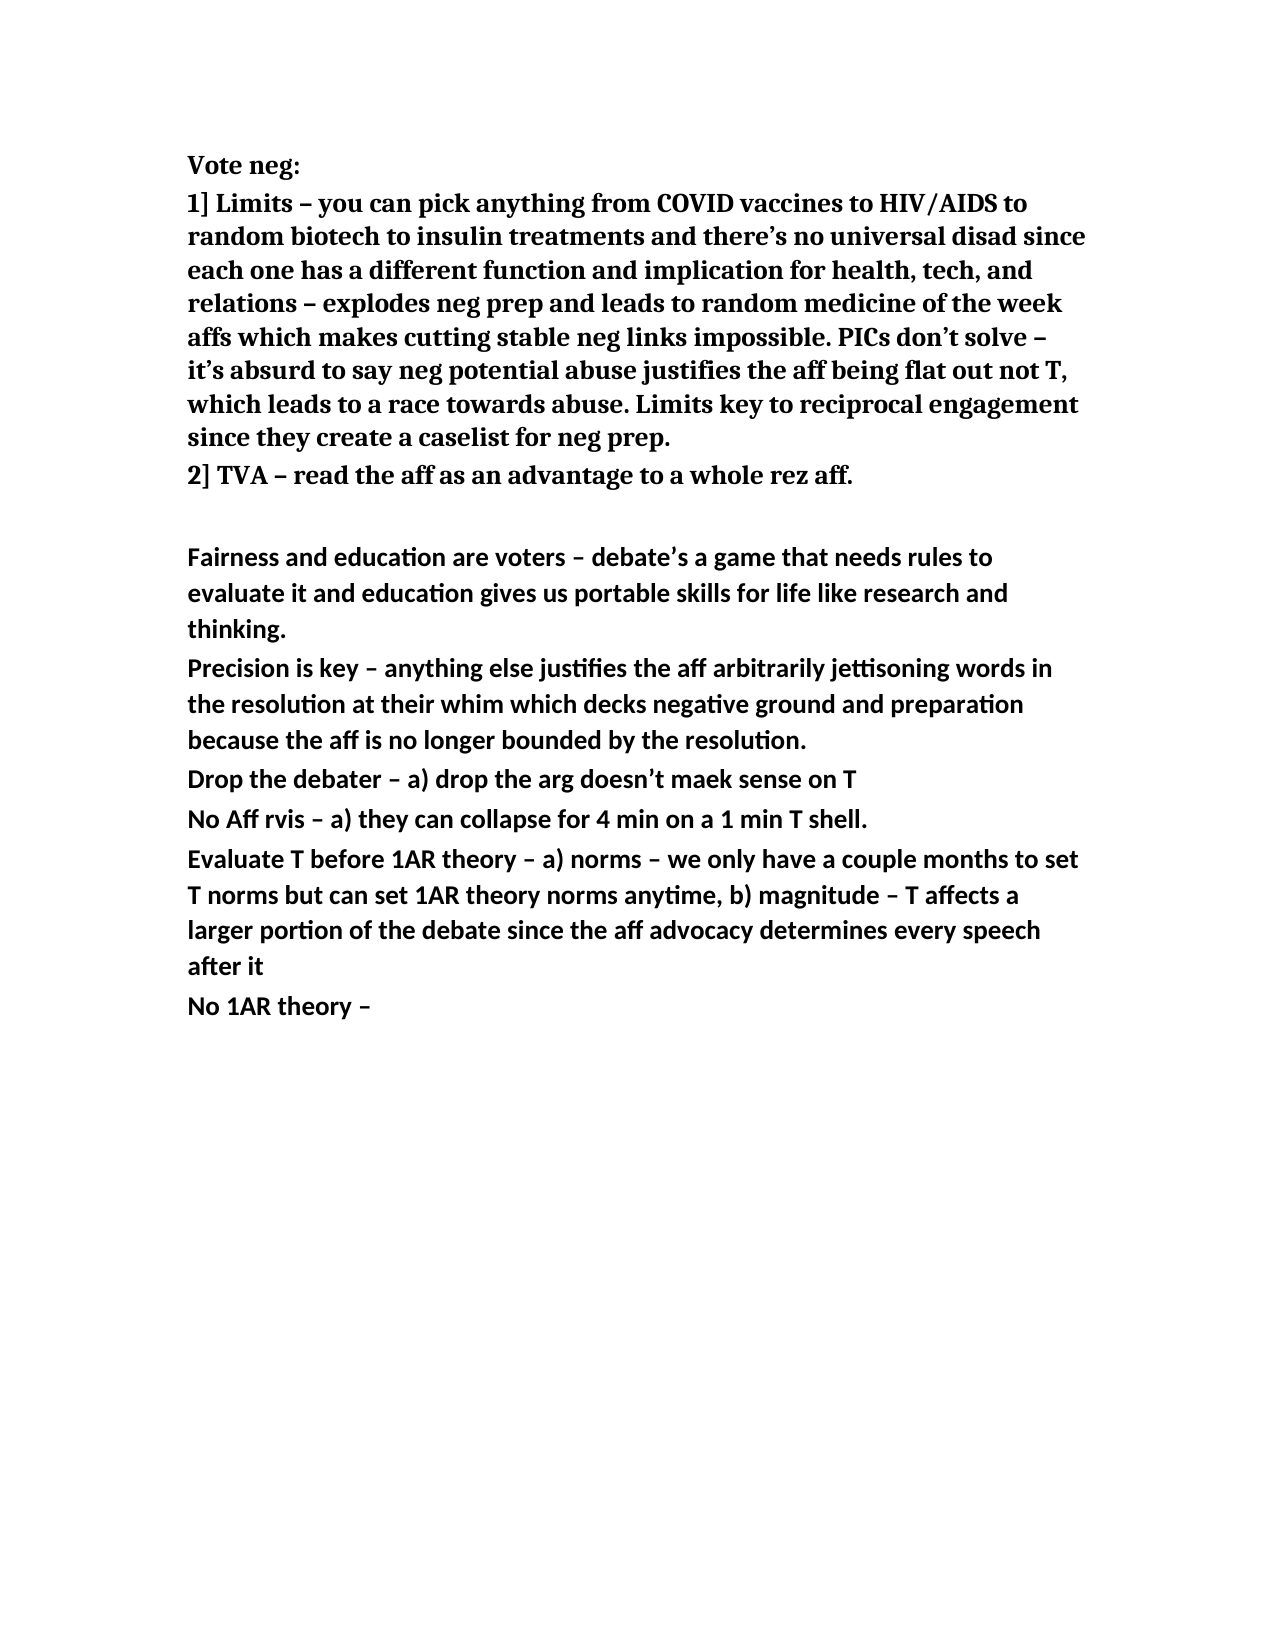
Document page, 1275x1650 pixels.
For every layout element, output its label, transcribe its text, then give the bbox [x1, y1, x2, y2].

subtitle No Aff rvis – a) they can collapse for 4 min on a 1 min T shell. [187, 802, 1087, 836]
subtitle 1] Limits – you can pick anything from COVID vaccines to HIV/AIDS to random biotech to insulin treatments and there’s no universal disad since each one has a different function and implication for health, tech, and relations – explodes neg prep and leads to random medicine of the week affs which makes cutting stable neg links impossible. PICs don’t solve – it’s absurd to say neg potential abuse justifies the aff being flat out not T, which leads to a race towards abuse. Limits key to reciprocal engagement since they create a caselist for neg prep. [187, 188, 1087, 454]
subtitle Precision is key – anything else justifies the aff arbitrarily jettisoning words in the resolution at their whim which decks negative ground and preparation because the aff is no longer bounded by the resolution. [187, 652, 1087, 756]
subtitle Vote neg: [187, 150, 1087, 181]
subtitle 2] TVA – read the aff as an advantage to a whole rez aff. [187, 460, 1087, 491]
subtitle Evaluate T before 1AR theory – a) norms – we only have a couple months to set T norms but can set 1AR theory norms anytime, b) magnitude – T affects a larger portion of the debate since the aff advocacy determines every speech after it [187, 842, 1087, 982]
subtitle No 1AR theory – [187, 989, 1087, 1022]
subtitle Fairness and education are voters – debate’s a game that needs rules to evaluate it and education gives us portable skills for life like research and thinking. [187, 541, 1087, 645]
subtitle Drop the debater – a) drop the arg doesn’t maek sense on T [187, 763, 1087, 796]
